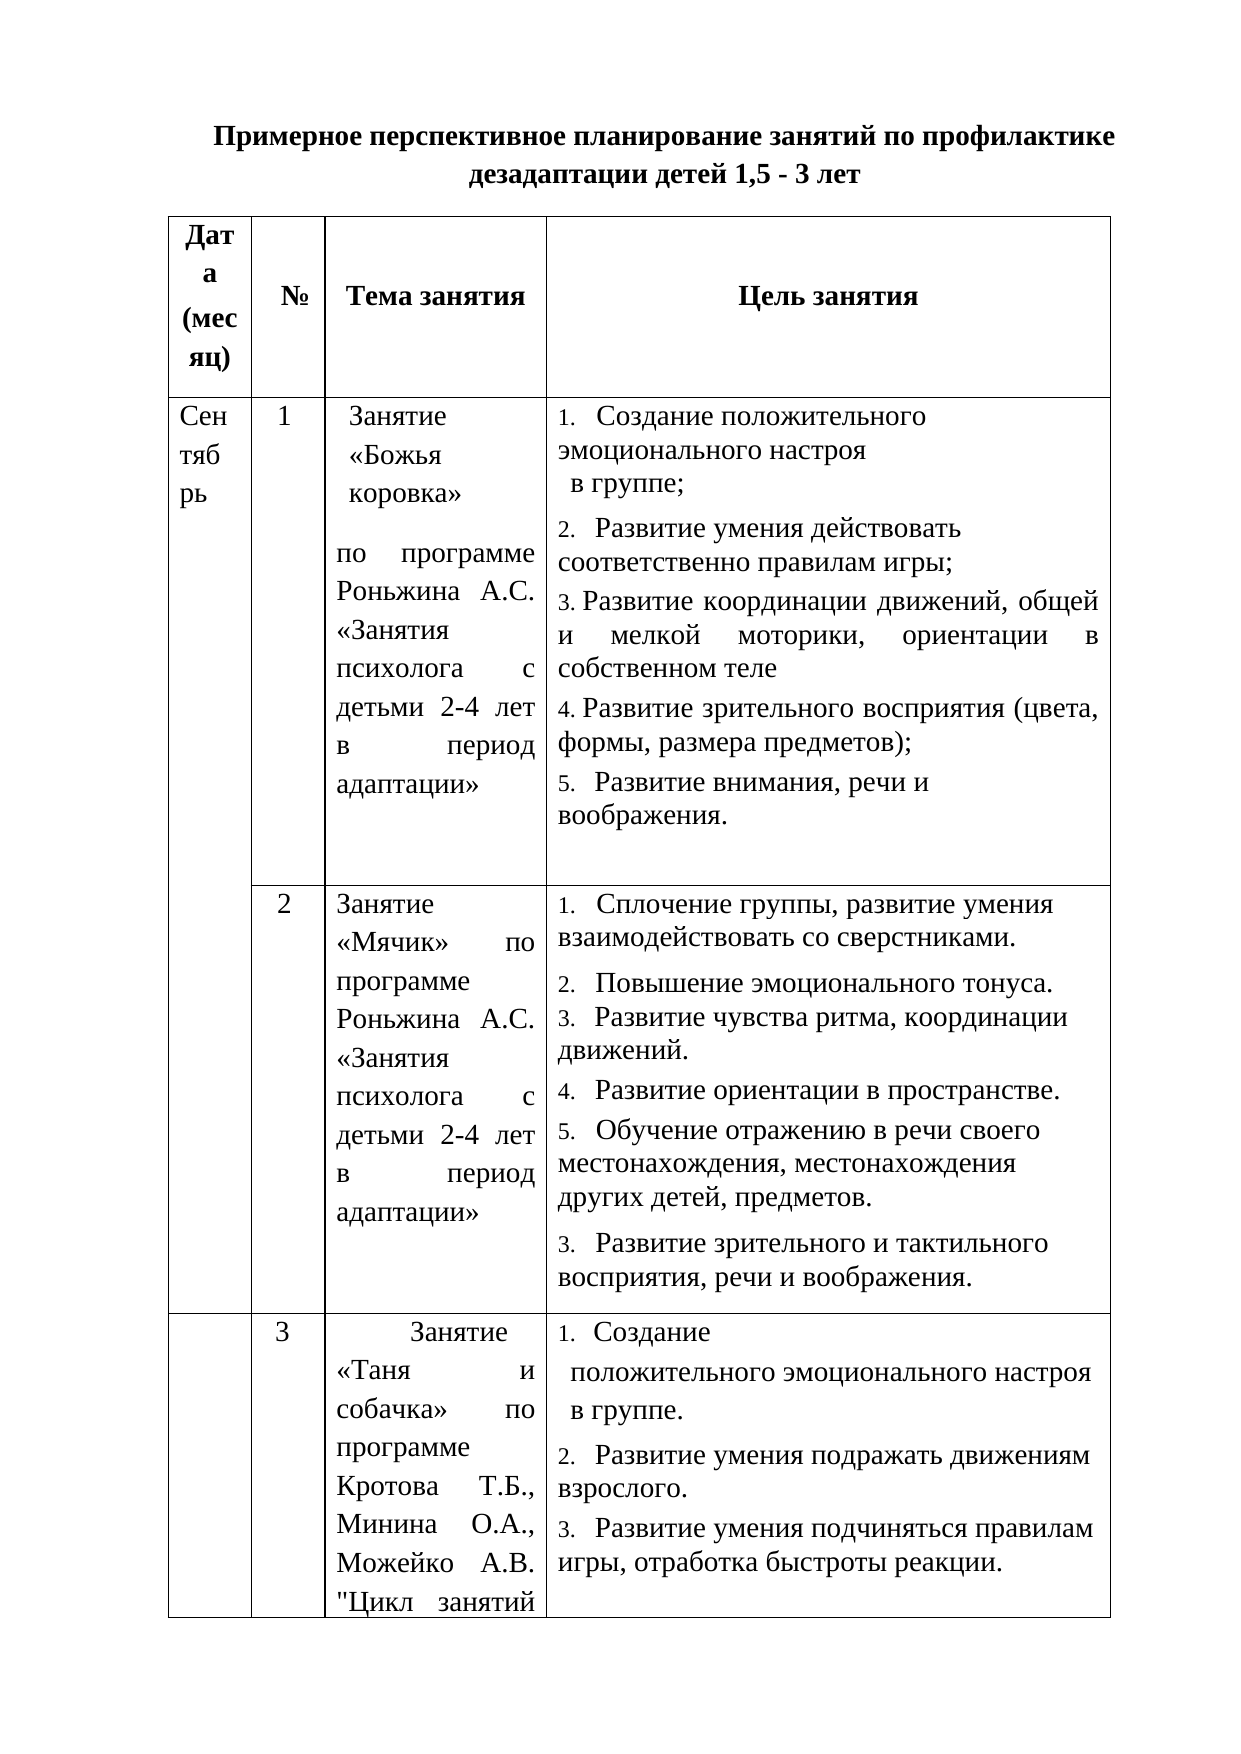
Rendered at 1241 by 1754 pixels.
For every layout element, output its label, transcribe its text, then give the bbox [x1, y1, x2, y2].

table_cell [547, 1314, 1110, 1617]
table_cell Занятие «Мячик» по программе Роньжина А.С. «Занятия психолога с детьми 2-4 лет в период адаптации» [326, 886, 546, 1313]
table_header Дата (месяц) [169, 217, 251, 397]
table_cell Сплочение группы, развитие умения взаимодействовать со сверстниками. Повышение эмоционального тонуса. Развитие чувства ритма, координации движений. Развитие ориентации в пространстве. Обучение отражению в речи своего местонахождения, местонахождения других детей, предметов. Развитие зрительного и тактильного восприятия, речи и воображения. [547, 886, 1110, 1313]
table_cell 3 [252, 1314, 324, 1617]
table_cell 2 [252, 886, 324, 1313]
table_cell Создание положительного эмоционального настроя в группе; Развитие умения действовать соответственно правилам игры; Развитие координации движений, общей и мелкой моторики, ориентации в собственном теле Развитие зрительного восприятия (цвета, формы, размера предметов); Развитие внимания, речи и воображения. [547, 398, 1110, 885]
text Примерное перспективное планирование занятий по профилактике дезадаптации детей 1,5 - 3 лет [177, 118, 1152, 190]
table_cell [326, 1314, 546, 1617]
table_header Цель занятия [547, 217, 1110, 397]
table_header Тема занятия [326, 217, 546, 397]
table_cell Занятие «Божья коровка» по программе Роньжина А.С. «Занятия психолога с детьми 2-4 лет в период адаптации» [326, 398, 546, 885]
table_cell Сентябрь [169, 398, 251, 1313]
table_header № [252, 217, 324, 397]
table_cell 1 [252, 398, 324, 885]
table_cell [169, 1314, 251, 1617]
